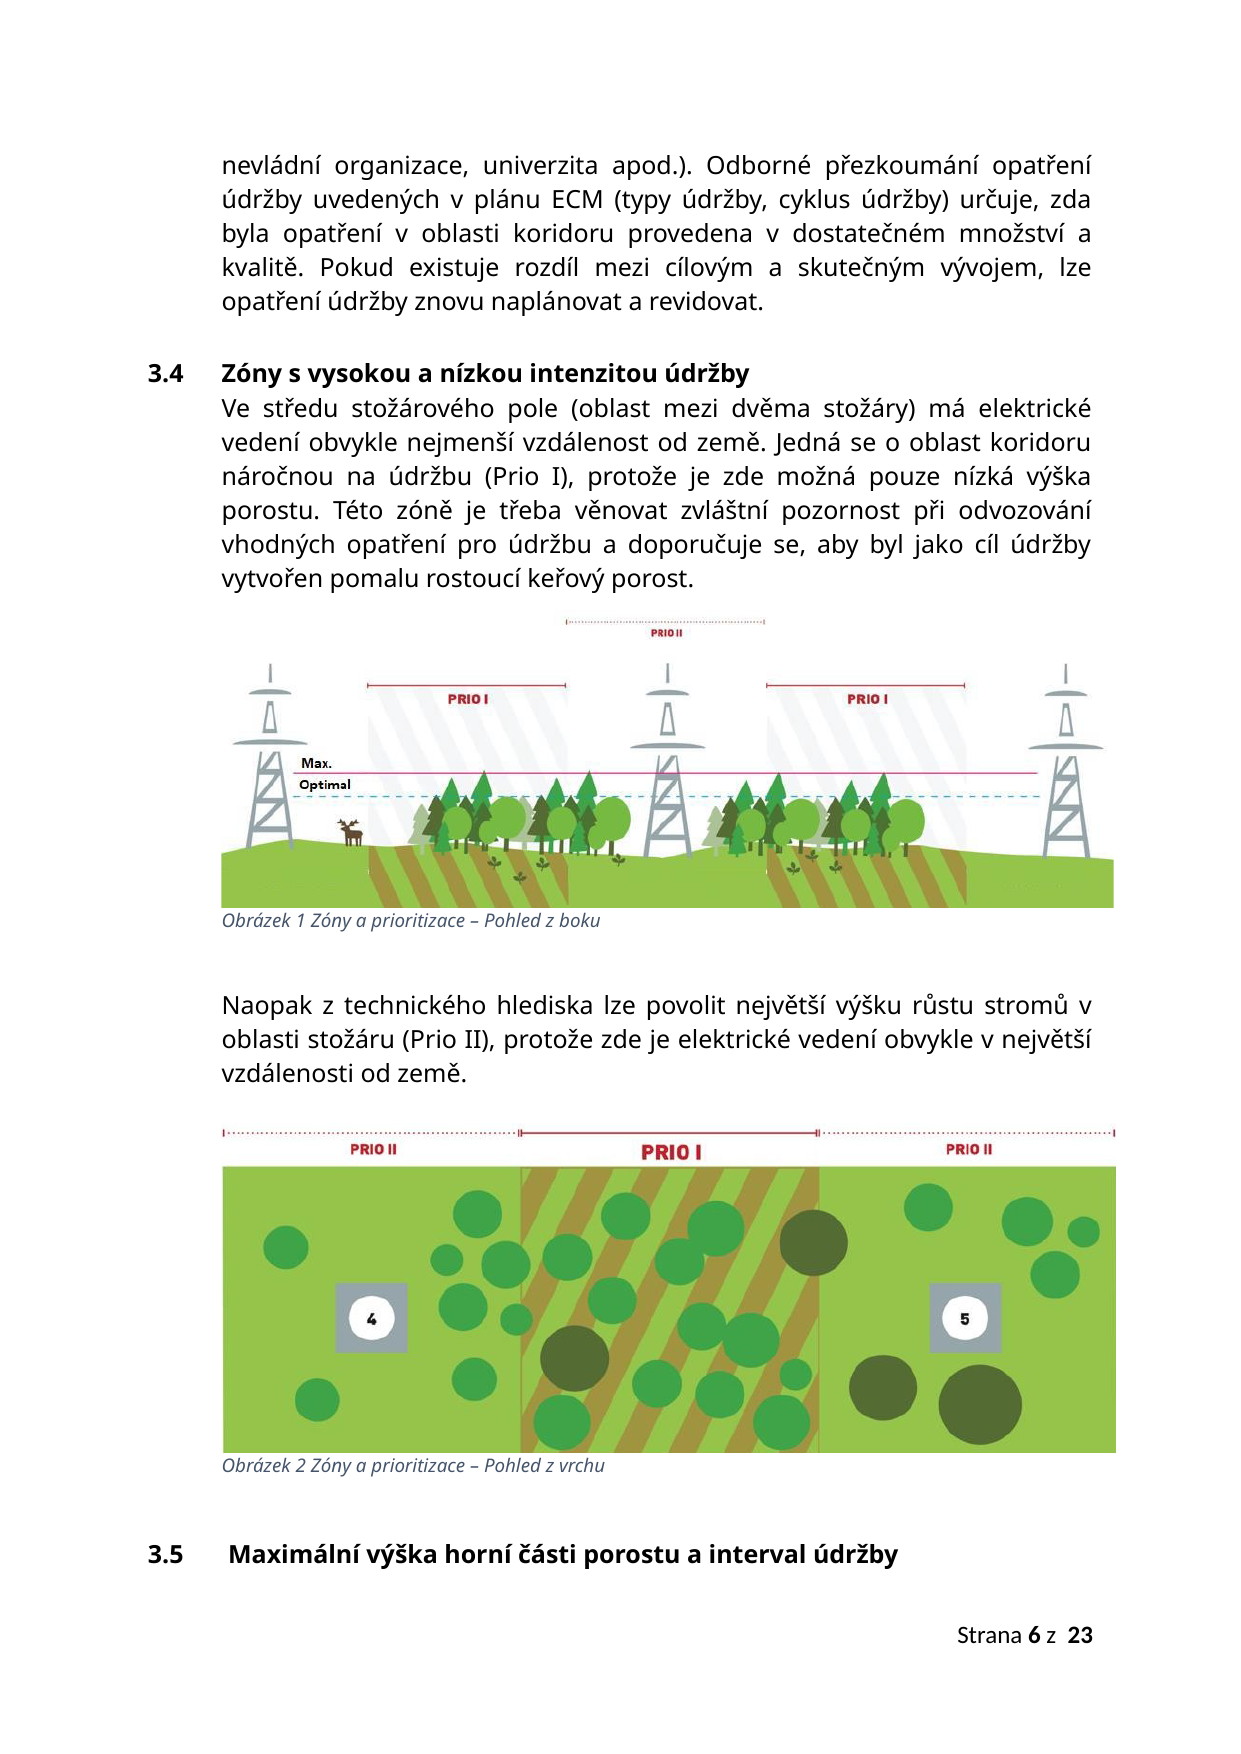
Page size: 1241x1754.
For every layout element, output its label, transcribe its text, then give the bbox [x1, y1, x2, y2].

text Naopak z technického hlediska lze povolit největší výšku růstu stromů v oblasti stožáru (Prio II), protože zde je elektrické vedení obvykle v největší vzdálenosti od země. [221, 988, 1093, 1090]
text Obrázek 1 Zóny a prioritizace – Pohled z boku [221, 908, 1093, 933]
subtitle 3.5 Maximální výška horní části porostu a interval údržby [148, 1537, 1093, 1571]
text Obrázek 2 Zóny a prioritizace – Pohled z vrchu [221, 1453, 1093, 1478]
text Ve středu stožárového pole (oblast mezi dvěma stožáry) má elektrické vedení obvykle nejmenší vzdálenost od země. Jedná se o oblast koridoru náročnou na údržbu (Prio I), protože je zde možná pouze nízká výška porostu. Této zóně je třeba věnovat zvláštní pozornost při odvozování vhodných opatření pro údržbu a doporučuje se, aby byl jako cíl údržby vytvořen pomalu rostoucí keřový porost. [221, 390, 1093, 594]
subtitle 3.4 Zóny s vysokou a nízkou intenzitou údržby [148, 356, 1093, 390]
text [221, 148, 1093, 318]
